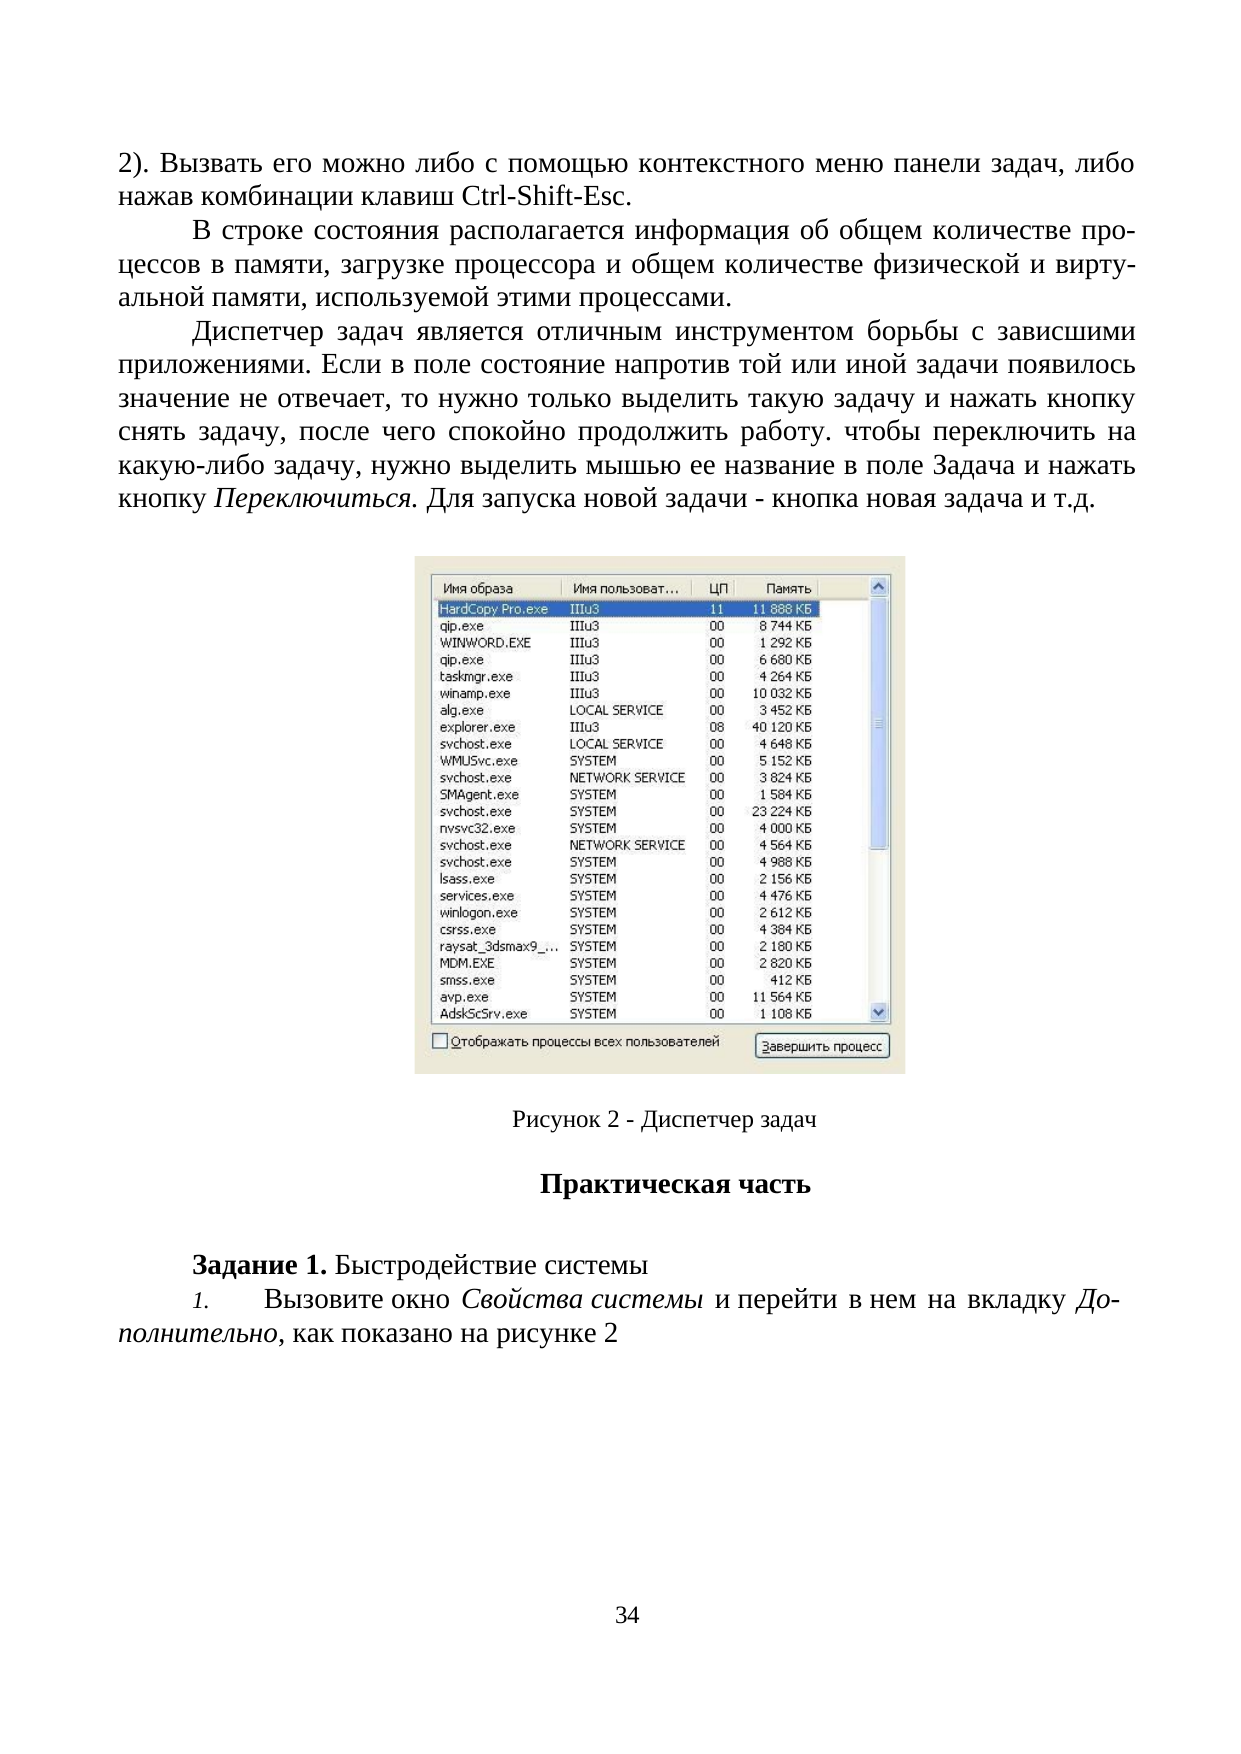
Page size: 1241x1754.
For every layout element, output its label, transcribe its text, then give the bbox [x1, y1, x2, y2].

list Вызовите окно Свойства системы и перейти в нем на вкладку До- полнительно, как показано на рисунке 2 [118, 1281, 1137, 1348]
text Диспетчер задач является отличным инструментом борьбы с зависшими приложениями. Если в поле состояние напротив той или иной задачи появилось значение не отвечает, то нужно только выделить такую задачу и нажать кнопку снять задачу, после чего спокойно продолжить работу. чтобы переключить на какую-либо задачу, нужно выделить мышью ее название в поле Задача и нажать кнопку Переключиться. Для запуска новой задачи - кнопка новая задача и т.д. [118, 313, 1137, 514]
subtitle Практическая часть [59, 1166, 811, 1200]
picture [414, 556, 906, 1074]
text 2). Вызвать его можно либо с помощью контекстного меню панели задач, либо нажав комбинации клавиш Ctrl-Shift-Esc. [118, 145, 1136, 212]
text Рисунок 2 - Диспетчер задач [59, 584, 817, 1133]
text В строке состояния располагается информация об общем количестве про- цессов в памяти, загрузке процессора и общем количестве физической и вирту- альной памяти, используемой этими процессами. [118, 212, 1137, 313]
text Задание 1. Быстродействие системы [192, 1248, 1166, 1281]
